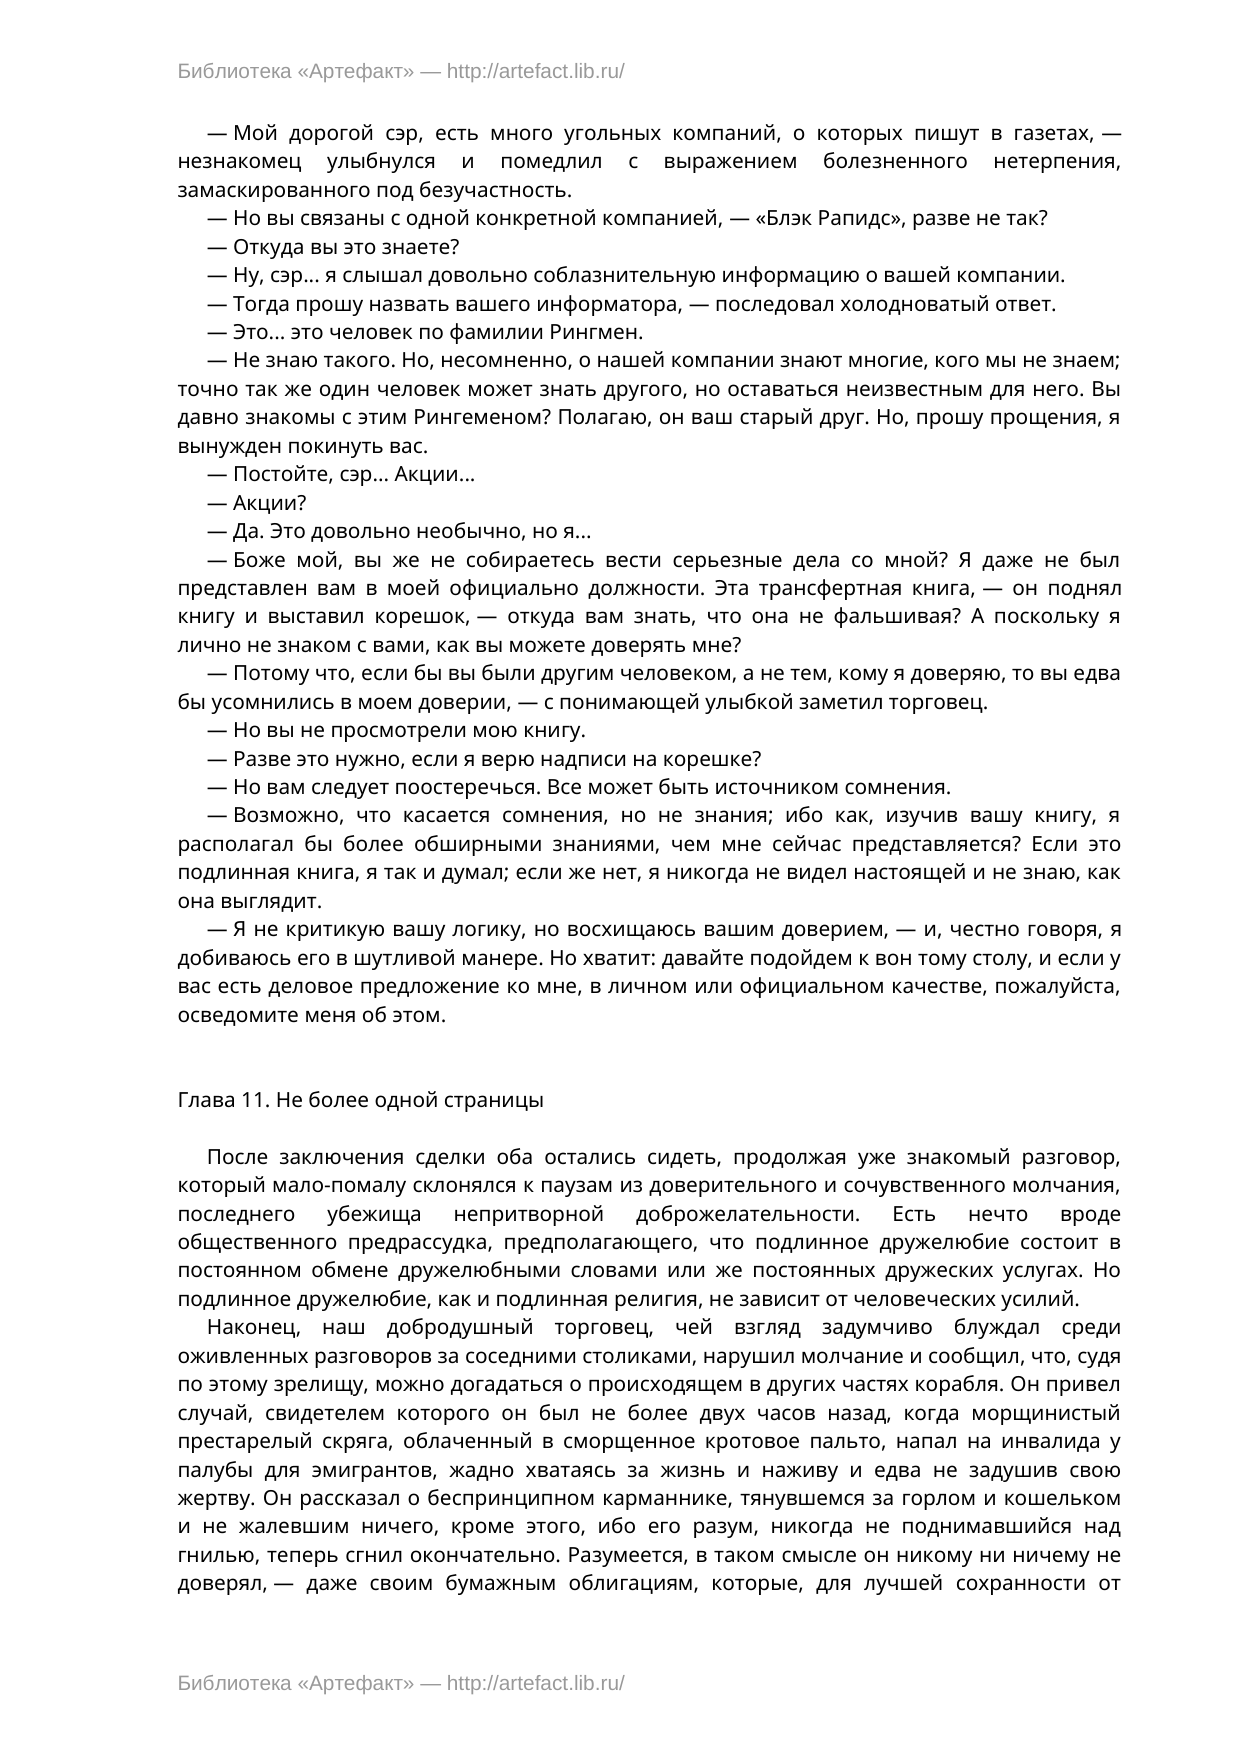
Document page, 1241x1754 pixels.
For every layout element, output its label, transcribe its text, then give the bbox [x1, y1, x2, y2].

text — Постойте, сэр... Акции... [177, 459, 1122, 488]
text — Ну, сэр... я слышал довольно соблазнительную информацию о вашей компании. [177, 260, 1122, 289]
text — Но вы связаны с одной конкретной компанией, — «Блэк Рапидс», разве не так? [177, 203, 1122, 232]
text — Я не критикую вашу логику, но восхищаюсь вашим доверием, — и, честно говоря, я добиваюсь его в шутливой манере. Но хватит: давайте подойдем к вон тому столу, и если у вас есть деловое предложение ко мне, в личном или официальном качестве, пожалуйста, осведомите меня об этом. [177, 914, 1122, 1028]
text — Да. Это довольно необычно, но я... [177, 516, 1122, 545]
text — Но вам следует поостеречься. Все может быть источником сомнения. [177, 772, 1122, 801]
text — Тогда прошу назвать вашего информатора, — последовал холодноватый ответ. [177, 289, 1122, 317]
text — Акции? [177, 488, 1122, 516]
text — Разве это нужно, если я верю надписи на корешке? [177, 744, 1122, 772]
subtitle Глава 11. Не более одной страницы [177, 1085, 1122, 1113]
text — Не знаю такого. Но, несомненно, о нашей компании знают многие, кого мы не знаем; точно так же один человек может знать другого, но оставаться неизвестным для него. Вы давно знакомы с этим Рингеменом? Полагаю, он ваш старый друг. Но, прошу прощения, я вынужден покинуть вас. [177, 346, 1122, 459]
text — Но вы не просмотрели мою книгу. [177, 715, 1122, 744]
text — Это... это человек по фамилии Рингмен. [177, 317, 1122, 346]
text — Боже мой, вы же не собираетесь вести серьезные дела со мной? Я даже не был представлен вам в моей официально должности. Эта трансфертная книга, — он поднял книгу и выставил корешок, — откуда вам знать, что она не фальшивая? А поскольку я лично не знаком с вами, как вы можете доверять мне? [177, 545, 1122, 658]
text — Потому что, если бы вы были другим человеком, а не тем, кому я доверяю, то вы едва бы усомнились в моем доверии, — с понимающей улыбкой заметил торговец. [177, 658, 1122, 715]
text — Откуда вы это знаете? [177, 232, 1122, 260]
text — Возможно, что касается сомнения, но не знания; ибо как, изучив вашу книгу, я располагал бы более обширными знаниями, чем мне сейчас представляется? Если это подлинная книга, я так и думал; если же нет, я никогда не видел настоящей и не знаю, как она выглядит. [177, 801, 1122, 914]
text — Мой дорогой сэр, есть много угольных компаний, о которых пишут в газетах, — незнакомец улыбнулся и помедлил с выражением болезненного нетерпения, замаскированного под безучастность. [177, 118, 1122, 203]
text После заключения сделки оба остались сидеть, продолжая уже знакомый разговор, который мало-помалу склонялся к паузам из доверительного и сочувственного молчания, последнего убежища непритворной доброжелательности. Есть нечто вроде общественного предрассудка, предполагающего, что подлинное дружелюбие состоит в постоянном обмене дружелюбными словами или же постоянных дружеских услугах. Но подлинное дружелюбие, как и подлинная религия, не зависит от человеческих усилий. [177, 1142, 1122, 1312]
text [177, 1312, 1122, 1597]
